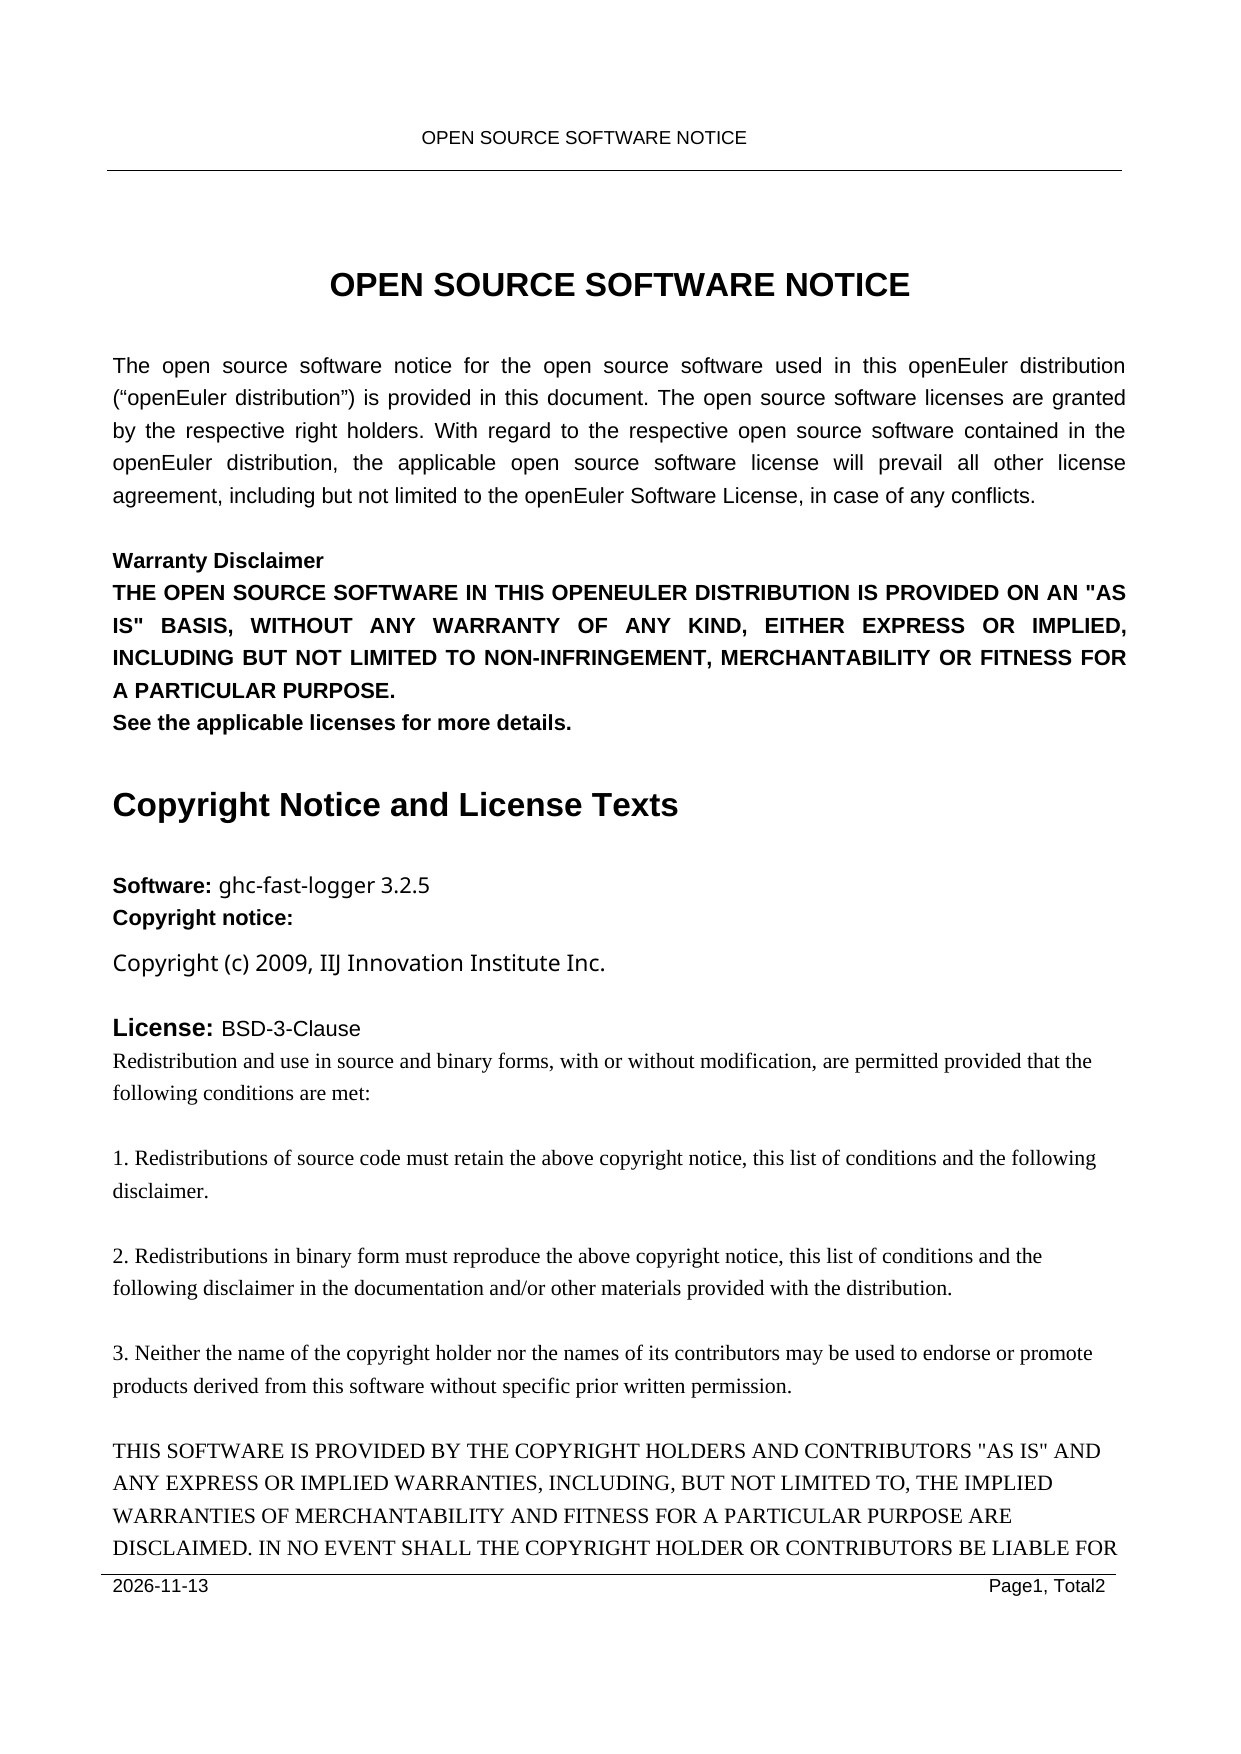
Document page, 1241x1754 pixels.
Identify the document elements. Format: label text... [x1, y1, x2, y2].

title Software: ghc-fast-logger 3.2.5 [112, 869, 1128, 901]
text The open source software notice for the open source software used in this openEuler distribution (“openEuler distribution”) is provided in this document. The open source software licenses are granted by the respective right holders. With regard to the respective open source software contained in the openEuler distribution, the applicable open source software license will prevail all other license agreement, including but not limited to the openEuler Software License, in case of any conflicts. [112, 349, 1128, 511]
text License: BSD-3-Clause [112, 1012, 1128, 1044]
text Copyright Notice and License Texts [112, 771, 1128, 836]
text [112, 1044, 1128, 1564]
text Warranty Disclaimer [112, 544, 1128, 576]
text THE OPEN SOURCE SOFTWARE IN THIS OPENEULER DISTRIBUTION IS PROVIDED ON AN "AS IS" BASIS, WITHOUT ANY WARRANTY OF ANY KIND, EITHER EXPRESS OR IMPLIED, INCLUDING BUT NOT LIMITED TO NON-INFRINGEMENT, MERCHANTABILITY OR FITNESS FOR A PARTICULAR PURPOSE. See the applicable licenses for more details. [112, 576, 1128, 739]
text Copyright notice: [112, 901, 1128, 934]
text OPEN SOURCE SOFTWARE NOTICE [112, 251, 1128, 316]
text Copyright (c) 2009, IIJ Innovation Institute Inc. [112, 947, 1128, 1012]
